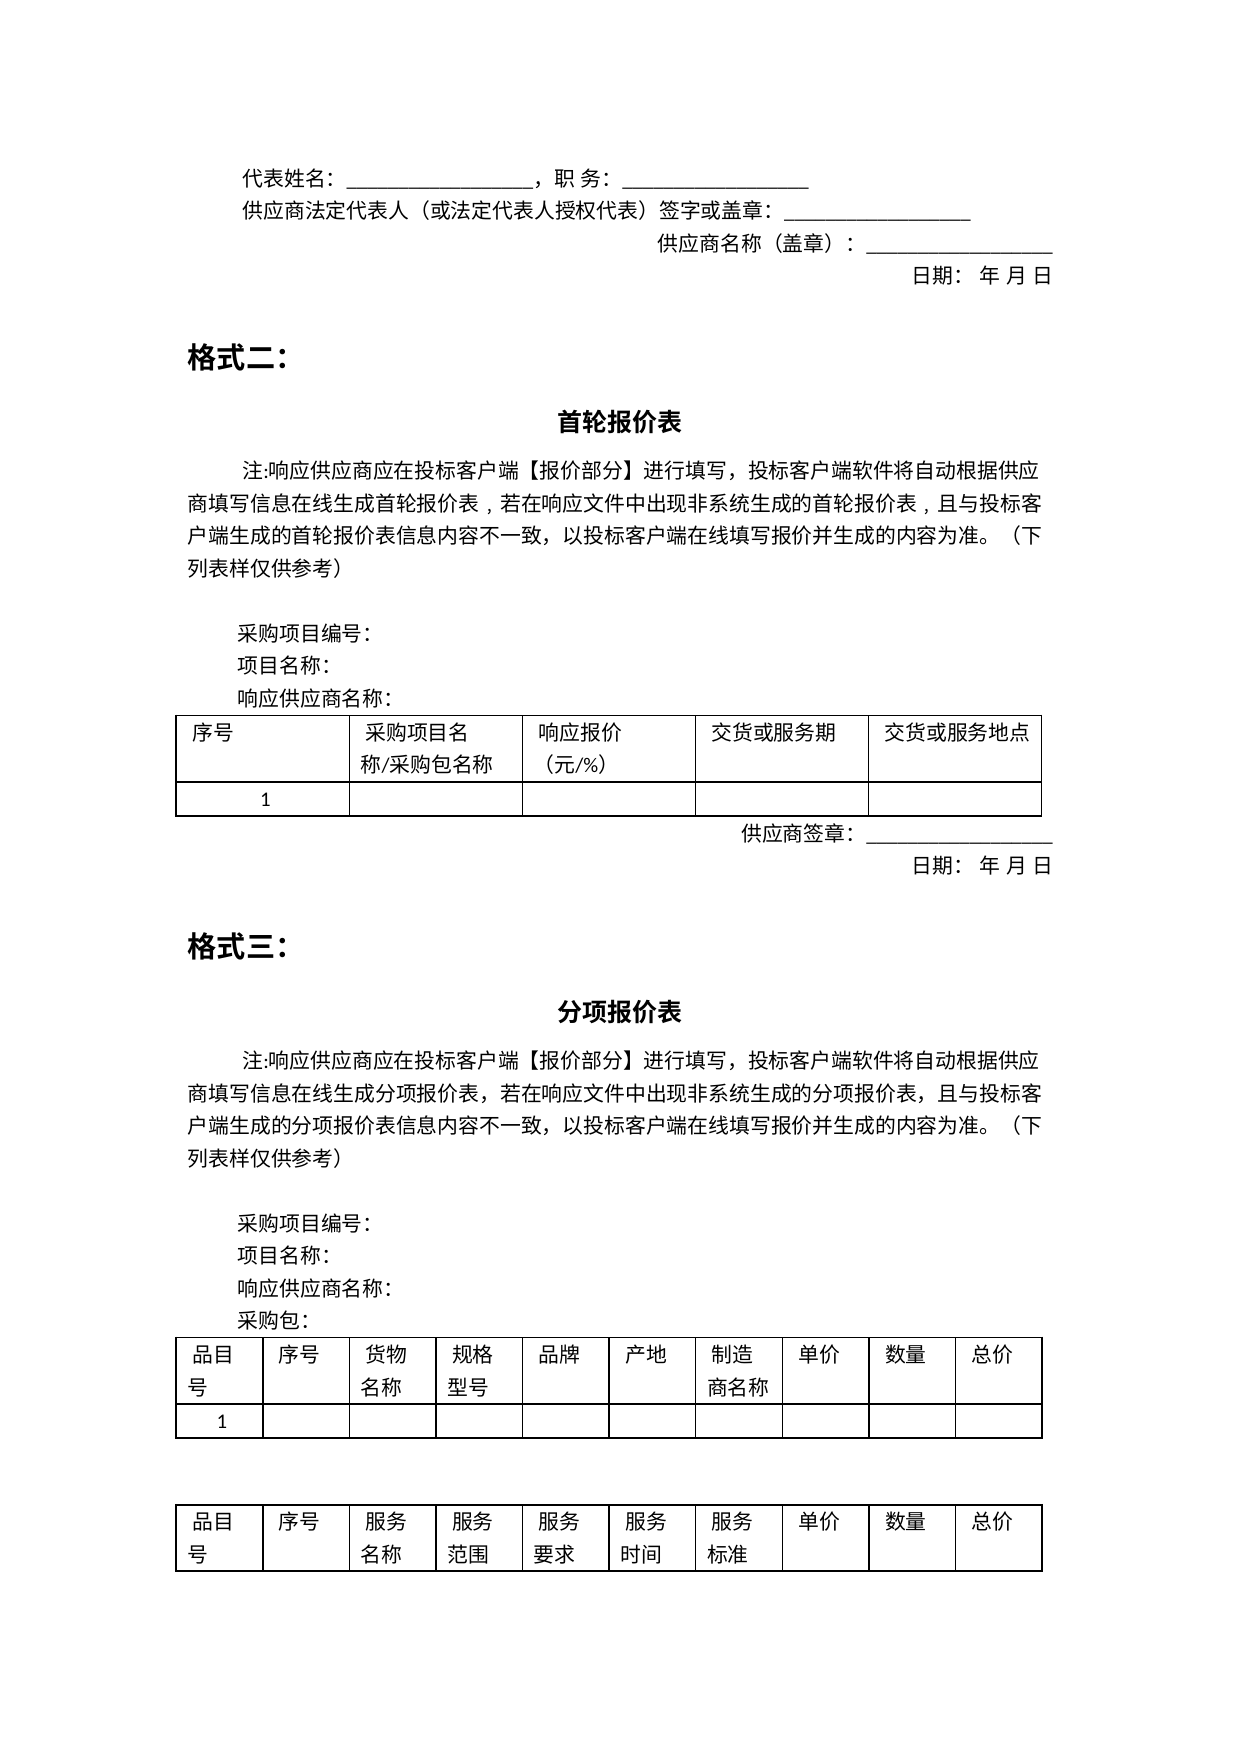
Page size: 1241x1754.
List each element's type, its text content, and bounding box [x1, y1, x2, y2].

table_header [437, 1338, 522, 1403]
text 项目名称： [187, 1239, 1053, 1272]
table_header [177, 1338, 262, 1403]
text 响应供应商名称： [187, 682, 1053, 714]
text 格式三： [187, 914, 1053, 979]
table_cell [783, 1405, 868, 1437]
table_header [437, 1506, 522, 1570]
text 日期： 年 月 日 [187, 259, 1053, 292]
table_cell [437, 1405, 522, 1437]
text 供应商名称（盖章）：__________________ [187, 227, 1053, 259]
text 供应商法定代表人（或法定代表人授权代表）签字或盖章：__________________ [187, 194, 1053, 227]
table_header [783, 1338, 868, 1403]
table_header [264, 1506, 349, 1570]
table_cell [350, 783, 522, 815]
text 采购项目编号： [187, 1207, 1053, 1239]
text 响应供应商名称： [187, 1272, 1053, 1304]
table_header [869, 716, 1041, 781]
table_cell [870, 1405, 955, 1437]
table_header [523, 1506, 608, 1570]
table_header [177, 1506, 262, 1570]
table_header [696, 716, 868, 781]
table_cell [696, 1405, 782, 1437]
text 代表姓名：__________________，职 务：__________________ [187, 162, 1053, 194]
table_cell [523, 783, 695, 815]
text 注:响应供应商应在投标客户端【报价部分】进行填写，投标客户端软件将自动根据供应商填写信息在线生成分项报价表，若在响应文件中出现非系统生成的分项报价表，且与投标客户端生成的分项报价表信息内容不一致，以投标客户端在线填写报价并生成的内容为准。（下列表样仅供参考） [187, 1044, 1053, 1207]
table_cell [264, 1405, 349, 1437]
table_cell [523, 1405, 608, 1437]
text 格式二： [187, 324, 1053, 389]
text 首轮报价表 [187, 389, 1053, 454]
text 采购包： [187, 1304, 1053, 1337]
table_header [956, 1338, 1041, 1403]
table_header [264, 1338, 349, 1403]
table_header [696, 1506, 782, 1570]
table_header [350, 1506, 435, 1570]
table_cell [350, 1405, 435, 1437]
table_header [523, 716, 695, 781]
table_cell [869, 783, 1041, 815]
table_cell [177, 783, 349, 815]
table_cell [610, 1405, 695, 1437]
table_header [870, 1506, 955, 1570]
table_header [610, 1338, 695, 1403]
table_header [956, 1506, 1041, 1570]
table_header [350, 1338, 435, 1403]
text 供应商签章：__________________ [187, 817, 1053, 849]
text 日期： 年 月 日 [187, 849, 1053, 882]
text 注:响应供应商应在投标客户端【报价部分】进行填写，投标客户端软件将自动根据供应商填写信息在线生成首轮报价表﹐若在响应文件中出现非系统生成的首轮报价表﹐且与投标客户端生成的首轮报价表信息内容不一致，以投标客户端在线填写报价并生成的内容为准。（下列表样仅供参考） [187, 454, 1053, 617]
text 采购项目编号： [187, 617, 1053, 649]
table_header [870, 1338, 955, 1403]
text 分项报价表 [187, 979, 1053, 1044]
text 项目名称： [187, 649, 1053, 682]
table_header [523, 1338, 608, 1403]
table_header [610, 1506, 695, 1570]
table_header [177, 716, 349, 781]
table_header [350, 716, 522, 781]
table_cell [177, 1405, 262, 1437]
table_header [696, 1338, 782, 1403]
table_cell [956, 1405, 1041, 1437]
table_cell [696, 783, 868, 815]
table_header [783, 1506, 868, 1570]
